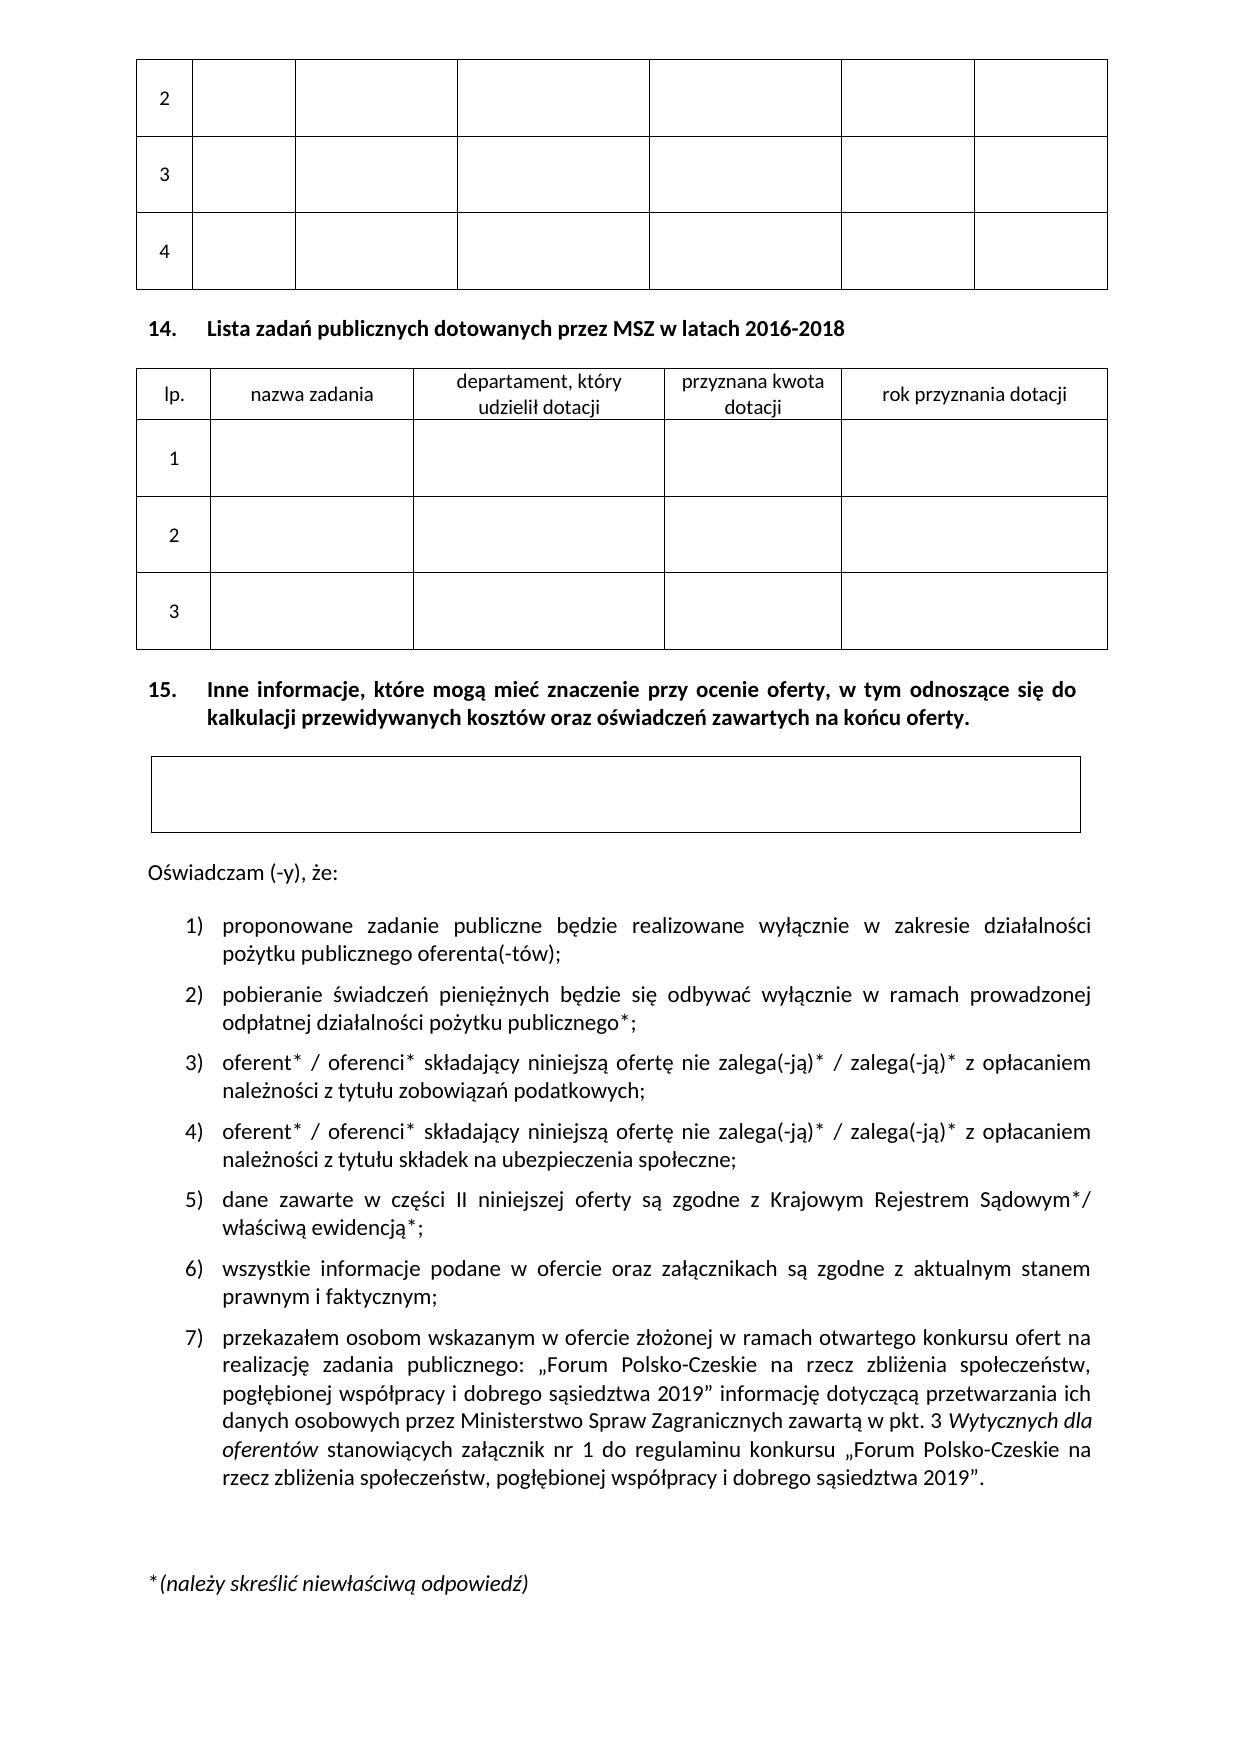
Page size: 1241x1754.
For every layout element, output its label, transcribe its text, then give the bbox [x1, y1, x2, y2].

table_cell [975, 213, 1107, 288]
table_header nazwa zadania [211, 369, 413, 419]
table_cell [458, 137, 649, 212]
table_cell [193, 137, 295, 212]
list dane zawarte w części II niniejszej oferty są zgodne z Krajowym Rejestrem Sądowym*/ właściwą ewidencją*; [185, 1186, 1093, 1242]
table_cell [842, 213, 974, 288]
text *(należy skreślić niewłaściwą odpowiedź) [148, 1569, 1093, 1597]
table_cell [414, 497, 664, 572]
table_cell [650, 60, 841, 136]
table_header [152, 757, 1080, 832]
table_cell [842, 573, 1107, 649]
list oferent* / oferenci* składający niniejszą ofertę nie zalega(-ją)* / zalega(-ją)* z opłacaniem należności z tytułu składek na ubezpieczenia społeczne; [185, 1117, 1093, 1173]
table_header rok przyznania dotacji [842, 369, 1107, 419]
table_cell [975, 60, 1107, 136]
table_cell [193, 213, 295, 288]
table_cell [296, 137, 457, 212]
list Inne informacje, które mogą mieć znaczenie przy ocenie oferty, w tym odnoszące się do kalkulacji przewidywanych kosztów oraz oświadczeń zawartych na końcu oferty. [148, 675, 1078, 731]
table_cell [975, 137, 1107, 212]
table_cell [842, 137, 974, 212]
table_cell 1 [137, 420, 210, 496]
table_header departament, który udzielił dotacji [414, 369, 664, 419]
table_header lp. [137, 369, 210, 419]
table_cell [296, 213, 457, 288]
table_cell [193, 60, 295, 136]
table_cell [842, 420, 1107, 496]
list Lista zadań publicznych dotowanych przez MSZ w latach 2016-2018 [148, 314, 1078, 342]
table_cell [414, 573, 664, 649]
table_cell 4 [137, 213, 192, 288]
table_cell [650, 137, 841, 212]
table_cell [414, 420, 664, 496]
list proponowane zadanie publiczne będzie realizowane wyłącznie w zakresie działalności pożytku publicznego oferenta(-tów); [185, 911, 1093, 967]
table_cell [211, 420, 413, 496]
text Oświadczam (-y), że: [148, 858, 1092, 886]
table_cell [842, 60, 974, 136]
table_cell 2 [137, 497, 210, 572]
table_cell [211, 573, 413, 649]
table_cell [665, 573, 841, 649]
list pobieranie świadczeń pieniężnych będzie się odbywać wyłącznie w ramach prowadzonej odpłatnej działalności pożytku publicznego*; [185, 980, 1093, 1036]
table_header przyznana kwota dotacji [665, 369, 841, 419]
table_cell [458, 213, 649, 288]
table_cell [665, 420, 841, 496]
table_cell [211, 497, 413, 572]
list przekazałem osobom wskazanym w ofercie złożonej w ramach otwartego konkursu ofert na realizację zadania publicznego: „Forum Polsko-Czeskie na rzecz zbliżenia społeczeństw, pogłębionej współpracy i dobrego sąsiedztwa 2019” informację dotyczącą przetwarzania ich danych osobowych przez Ministerstwo Spraw Zagranicznych zawartą w pkt. 3 Wytycznych dla oferentów stanowiących załącznik nr 1 do regulaminu konkursu „Forum Polsko-Czeskie na rzecz zbliżenia społeczeństw, pogłębionej współpracy i dobrego sąsiedztwa 2019”. [185, 1323, 1093, 1491]
table_cell [458, 60, 649, 136]
table_cell 2 [137, 60, 192, 136]
list wszystkie informacje podane w ofercie oraz załącznikach są zgodne z aktualnym stanem prawnym i faktycznym; [185, 1254, 1093, 1310]
table_cell 3 [137, 573, 210, 649]
table_cell [650, 213, 841, 288]
table_cell [296, 60, 457, 136]
table_cell [842, 497, 1107, 572]
table_cell [665, 497, 841, 572]
table_cell 3 [137, 137, 192, 212]
list oferent* / oferenci* składający niniejszą ofertę nie zalega(-ją)* / zalega(-ją)* z opłacaniem należności z tytułu zobowiązań podatkowych; [185, 1048, 1093, 1104]
